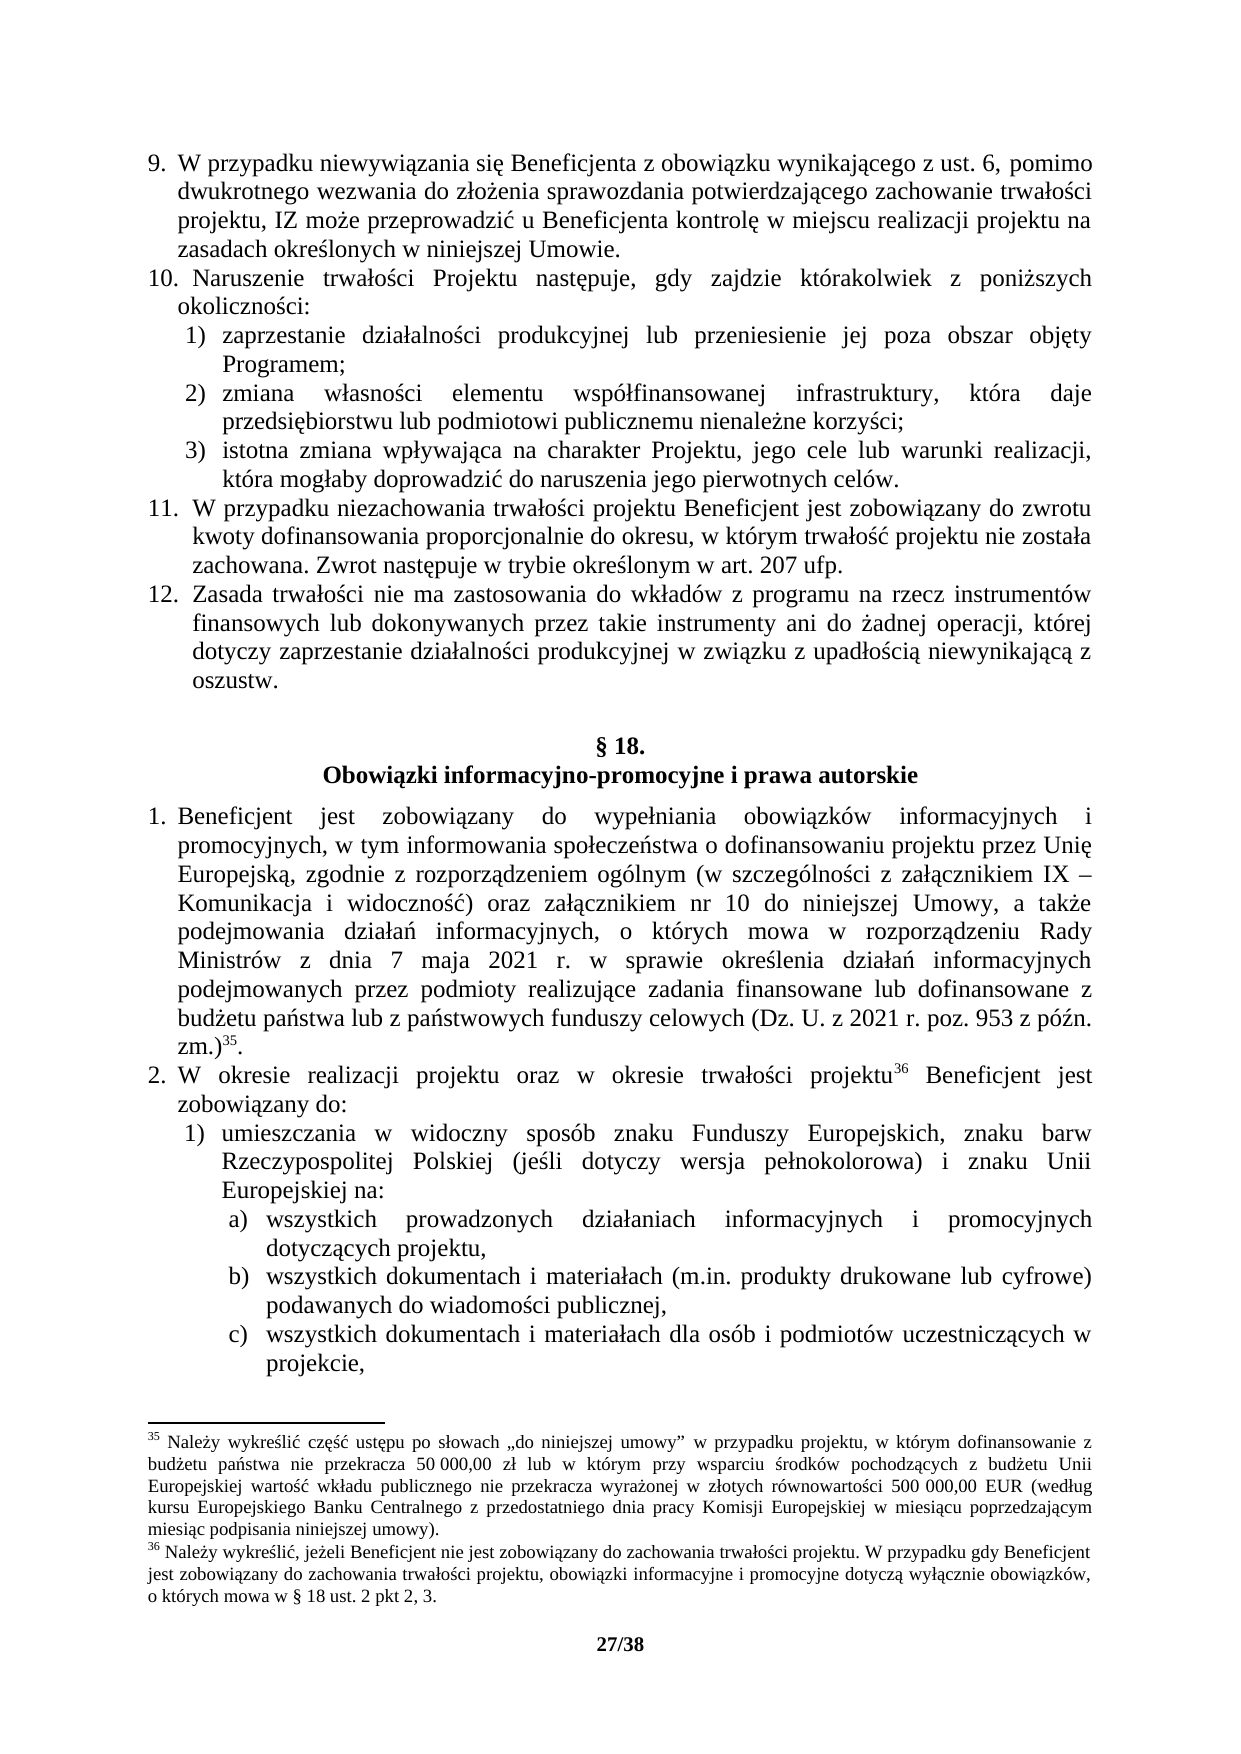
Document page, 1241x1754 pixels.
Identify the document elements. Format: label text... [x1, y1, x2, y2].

list zmiana własności elementu współfinansowanej infrastruktury, która daje przedsiębiorstwu lub podmiotowi publicznemu nienależne korzyści; [185, 378, 1093, 435]
list W przypadku niewywiązania się Beneficjenta z obowiązku wynikającego z ust. 6, pomimo dwukrotnego wezwania do złożenia sprawozdania potwierdzającego zachowanie trwałości projektu, IZ może przeprowadzić u Beneficjenta kontrolę w miejscu realizacji projektu na zasadach określonych w niniejszej Umowie. [148, 148, 1093, 263]
list zaprzestanie działalności produkcyjnej lub przeniesienie jej poza obszar objęty Programem; [185, 320, 1093, 378]
list wszystkich dokumentach i materiałach dla osób i podmiotów uczestniczących w projekcie, [228, 1319, 1093, 1376]
list Zasada trwałości nie ma zastosowania do wkładów z programu na rzecz instrumentów finansowych lub dokonywanych przez takie instrumenty ani do żadnej operacji, której dotyczy zaprzestanie działalności produkcyjnej w związku z upadłością niewynikającą z oszustw. [148, 579, 1093, 694]
list wszystkich dokumentach i materiałach (m.in. produkty drukowane lub cyfrowe) podawanych do wiadomości publicznej, [228, 1261, 1093, 1319]
list W przypadku niezachowania trwałości projektu Beneficjent jest zobowiązany do zwrotu kwoty dofinansowania proporcjonalnie do okresu, w którym trwałość projektu nie została zachowana. Zwrot następuje w trybie określonym w art. 207 ufp. [148, 493, 1093, 579]
list W okresie realizacji projektu oraz w okresie trwałości projektu Beneficjent jest zobowiązany do: [148, 1060, 1093, 1118]
list Beneficjent jest zobowiązany do wypełniania obowiązków informacyjnych i promocyjnych, w tym informowania społeczeństwa o dofinansowaniu projektu przez Unię Europejską, zgodnie z rozporządzeniem ogólnym (w szczególności z załącznikiem IX – Komunikacja i widoczność) oraz załącznikiem nr 10 do niniejszej Umowy, a także podejmowania działań informacyjnych, o których mowa w rozporządzeniu Rady Ministrów z dnia 7 maja 2021 r. w sprawie określenia działań informacyjnych podejmowanych przez podmioty realizujące zadania finansowane lub dofinansowane z budżetu państwa lub z państwowych funduszy celowych (Dz. U. z 2021 r. poz. 953 z późn. zm.). [148, 801, 1093, 1060]
list Naruszenie trwałości Projektu następuje, gdy zajdzie którakolwiek z poniższych okoliczności: [148, 263, 1093, 320]
list umieszczania w widoczny sposób znaku Funduszy Europejskich, znaku barw Rzeczypospolitej Polskiej (jeśli dotyczy wersja pełnokolorowa) i znaku Unii Europejskiej na: [184, 1118, 1093, 1204]
list istotna zmiana wpływająca na charakter Projektu, jego cele lub warunki realizacji, która mogłaby doprowadzić do naruszenia jego pierwotnych celów. [185, 435, 1093, 493]
subtitle § 18. Obowiązki informacyjno-promocyjne i prawa autorskie [148, 731, 1093, 789]
list wszystkich prowadzonych działaniach informacyjnych i promocyjnych dotyczących projektu, [228, 1204, 1093, 1261]
